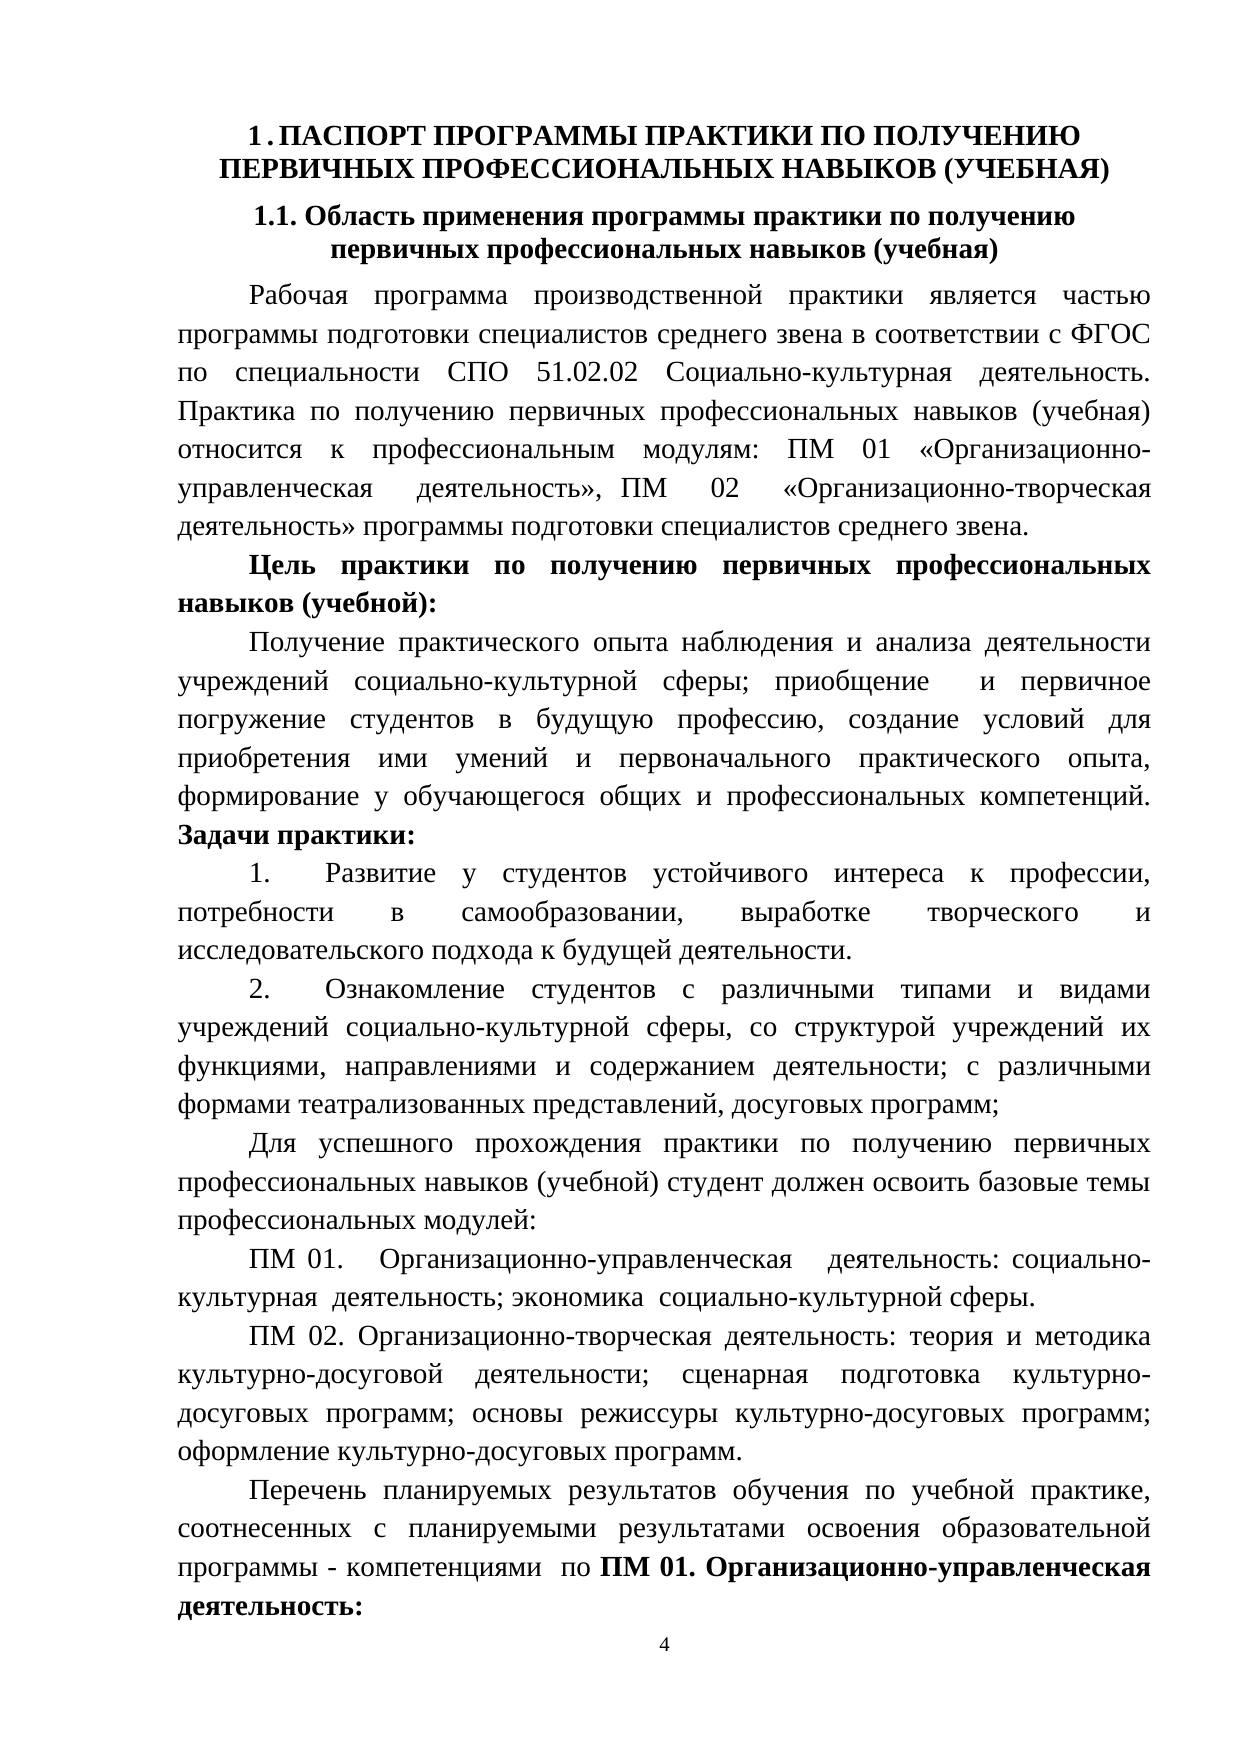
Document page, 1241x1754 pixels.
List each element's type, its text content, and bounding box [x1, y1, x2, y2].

text Получение практического опыта наблюдения и анализа деятельности учреждений социально-культурной сферы; приобщение и первичное погружение студентов в будущую профессию, создание условий для приобретения ими умений и первоначального практического опыта, формирование у обучающегося общих и профессиональных компетенций. Задачи практики: [177, 624, 1152, 850]
text 1.Паспорт программы практики по получению первичных профессиональных навыков (учебная) [177, 118, 1152, 185]
list Ознакомление студентов с различными типами и видами учреждений социально-культурной сферы, со структурой учреждений их функциями, направлениями и содержанием деятельности; с различными формами театрализованных представлений, досуговых программ; [177, 971, 1152, 1120]
list Развитие у студентов устойчивого интереса к профессии, потребности в самообразовании, выработке творческого и исследовательского подхода к будущей деятельности. [177, 855, 1152, 966]
text Для успешного прохождения практики по получению первичных профессиональных навыков (учебной) студент должен освоить базовые темы профессиональных модулей: [177, 1125, 1152, 1236]
text Перечень планируемых результатов обучения по учебной практике, соотнесенных с планируемыми результатами освоения образовательной программы - компетенциями по ПМ 01. Организационно-управленческая деятельность: [177, 1472, 1152, 1621]
text 1.1. Область применения программы практики по получению первичных профессиональных навыков (учебная) [177, 198, 1152, 265]
text ПМ 02. Организационно-творческая деятельность: теория и методика культурно-досуговой деятельности; сценарная подготовка культурно-досуговых программ; основы режиссуры культурно-досуговых программ; оформление культурно-досуговых программ. [177, 1318, 1152, 1467]
text Цель практики по получению первичных профессиональных навыков (учебной): [177, 547, 1152, 619]
text ПМ 01. Организационно-управленческая деятельность: социально-культурная деятельность; экономика социально-культурной сферы. [177, 1241, 1152, 1313]
text Рабочая программа производственной практики является частью программы подготовки специалистов среднего звена в соответствии с ФГОС по специальности СПО 51.02.02 Социально-культурная деятельность. Практика по получению первичных профессиональных навыков (учебная) относится к профессиональным модулям: ПМ 01 «Организационно-управленческая деятельность», ПМ 02 «Организационно-творческая деятельность» программы подготовки специалистов среднего звена. [177, 277, 1152, 542]
